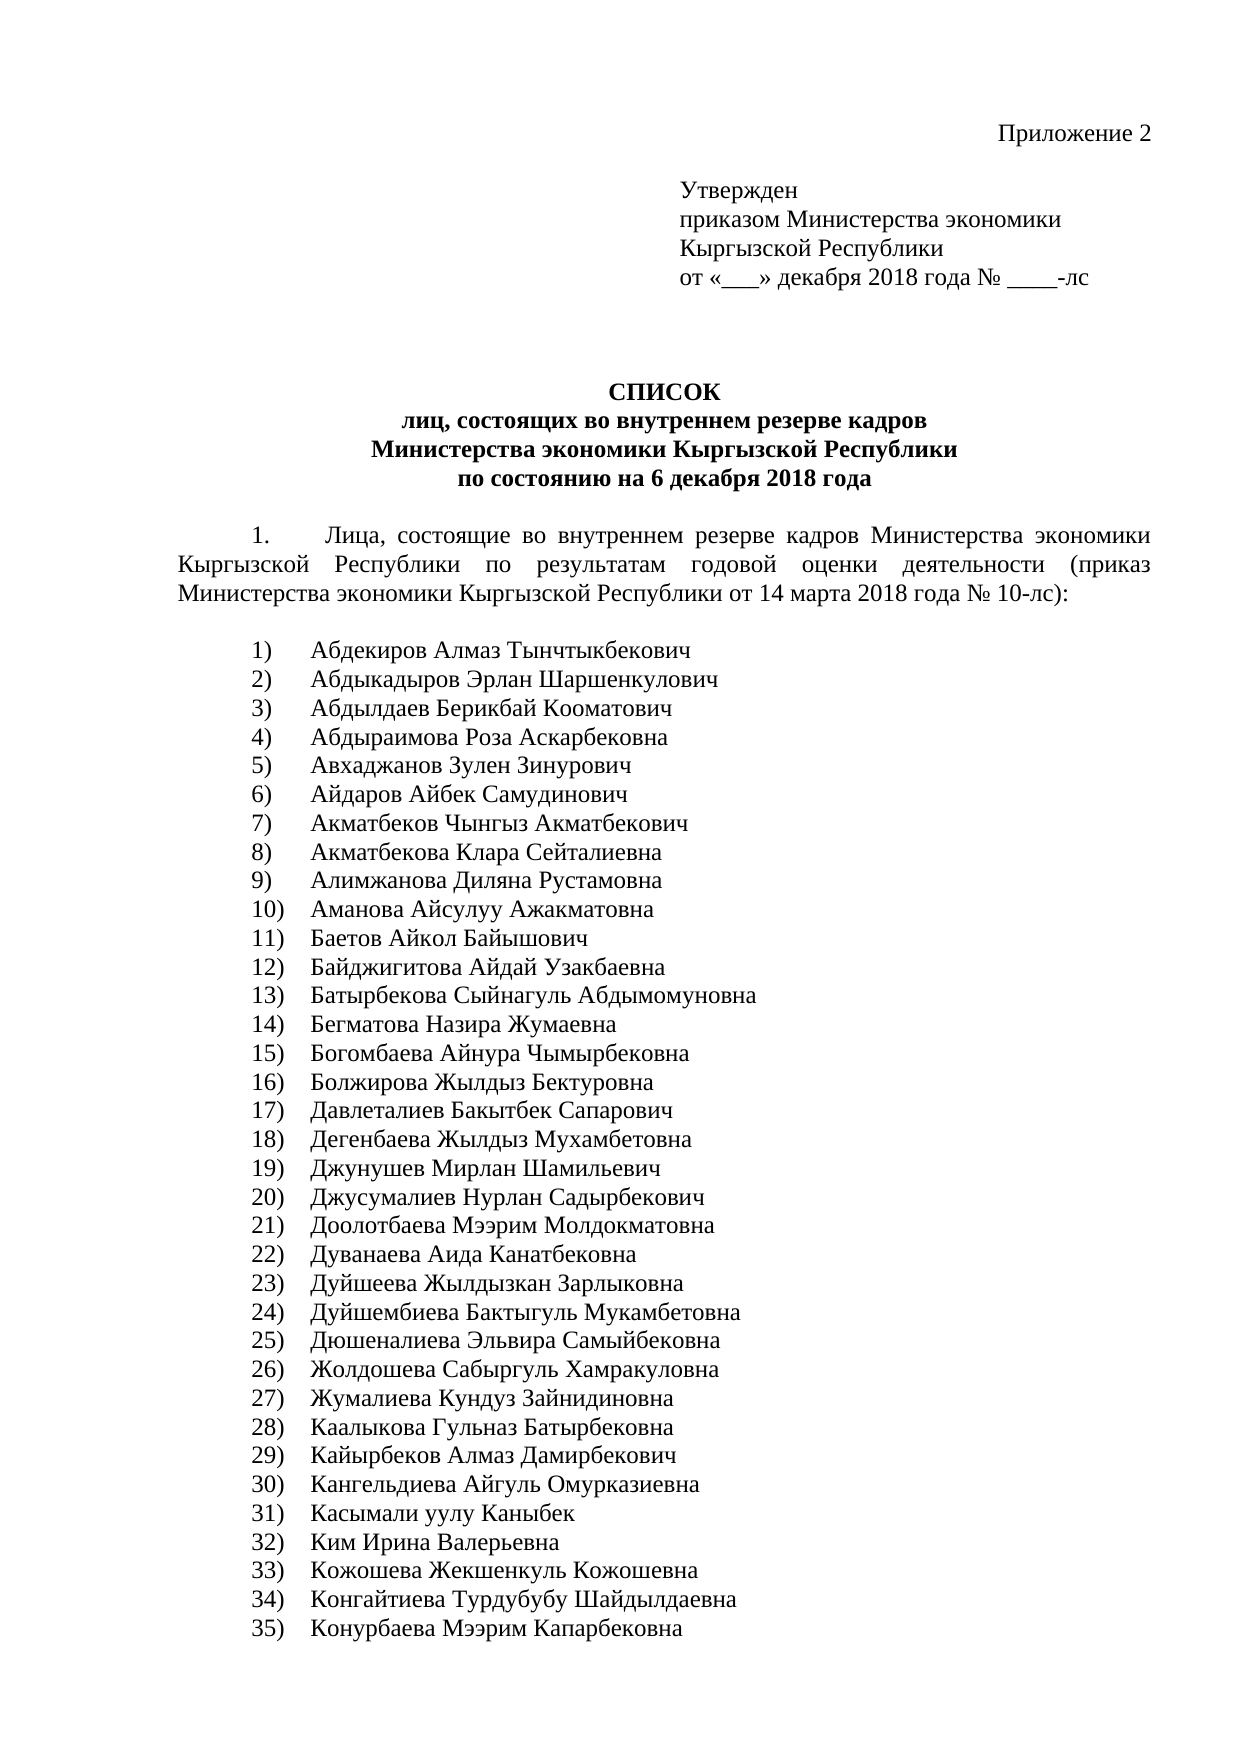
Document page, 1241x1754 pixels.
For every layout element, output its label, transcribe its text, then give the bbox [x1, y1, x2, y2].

list Кангельдиева Айгуль Омурказиевна [251, 1469, 1152, 1498]
list Дюшеналиева Эльвира Самыйбековна [251, 1326, 1152, 1354]
list Жумалиева Кундуз Зайнидиновна [251, 1383, 1152, 1412]
text Утвержден [679, 176, 1152, 204]
list Дегенбаева Жылдыз Мухамбетовна [251, 1124, 1152, 1153]
list Абдыкадыров Эрлан Шаршенкулович [251, 664, 1152, 693]
text приказом Министерства экономики Кыргызской Республики [679, 204, 1152, 262]
list Абдекиров Алмаз Тынчтыкбекович [251, 636, 1152, 664]
list Бегматова Назира Жумаевна [251, 1009, 1152, 1038]
list Дуванаева Аида Канатбековна [251, 1239, 1152, 1268]
list Джусумалиев Нурлан Садырбекович [251, 1182, 1152, 1211]
list Баетов Айкол Байышович [251, 923, 1152, 952]
list Ким Ирина Валерьевна [251, 1527, 1152, 1556]
text лиц, состоящих во внутреннем резерве кадров [177, 406, 1152, 434]
list Айдаров Айбек Самудинович [251, 779, 1152, 808]
text от «___» декабря 2018 года № ____-лс [679, 262, 1152, 291]
list Доолотбаева Мээрим Молдокматовна [251, 1211, 1152, 1239]
text СПИСОК [177, 377, 1152, 406]
list Акматбекова Клара Сейталиевна [251, 837, 1152, 866]
text Приложение 2 [988, 118, 1152, 147]
list Касымали уулу Каныбек [251, 1498, 1152, 1527]
list Каалыкова Гульназ Батырбековна [251, 1412, 1152, 1441]
list Жолдошева Сабыргуль Хамракуловна [251, 1354, 1152, 1383]
list Батырбекова Сыйнагуль Абдымомуновна [251, 981, 1152, 1009]
list Джунушев Мирлан Шамильевич [251, 1153, 1152, 1182]
list Дуйшеева Жылдызкан Зарлыковна [251, 1268, 1152, 1297]
list Аманова Айсулуу Ажакматовна [251, 894, 1152, 923]
list Абдылдаев Берикбай Кооматович [251, 693, 1152, 722]
list Абдыраимова Роза Аскарбековна [251, 722, 1152, 751]
list Конгайтиева Турдубубу Шайдылдаевна [251, 1584, 1152, 1613]
list Богомбаева Айнура Чымырбековна [251, 1038, 1152, 1067]
list Кожошева Жекшенкуль Кожошевна [251, 1556, 1152, 1584]
list Дуйшембиева Бактыгуль Мукамбетовна [251, 1297, 1152, 1326]
list Авхаджанов Зулен Зинурович [251, 751, 1152, 779]
list Давлеталиев Бакытбек Сапарович [251, 1096, 1152, 1124]
list Конурбаева Мээрим Капарбековна [251, 1613, 1152, 1642]
list Болжирова Жылдыз Бектуровна [251, 1067, 1152, 1096]
list Акматбеков Чынгыз Акматбекович [251, 808, 1152, 837]
list Кайырбеков Алмаз Дамирбекович [251, 1441, 1152, 1469]
text по состоянию на 6 декабря 2018 года [177, 463, 1152, 492]
text Министерства экономики Кыргызской Республики [177, 434, 1152, 463]
list Алимжанова Диляна Рустамовна [251, 866, 1152, 894]
list Байджигитова Айдай Узакбаевна [251, 952, 1152, 981]
list Лица, состоящие во внутреннем резерве кадров Министерства экономики Кыргызской Республики по результатам годовой оценки деятельности (приказ Министерства экономики Кыргызской Республики от 14 марта 2018 года № 10-лс): [177, 521, 1152, 607]
